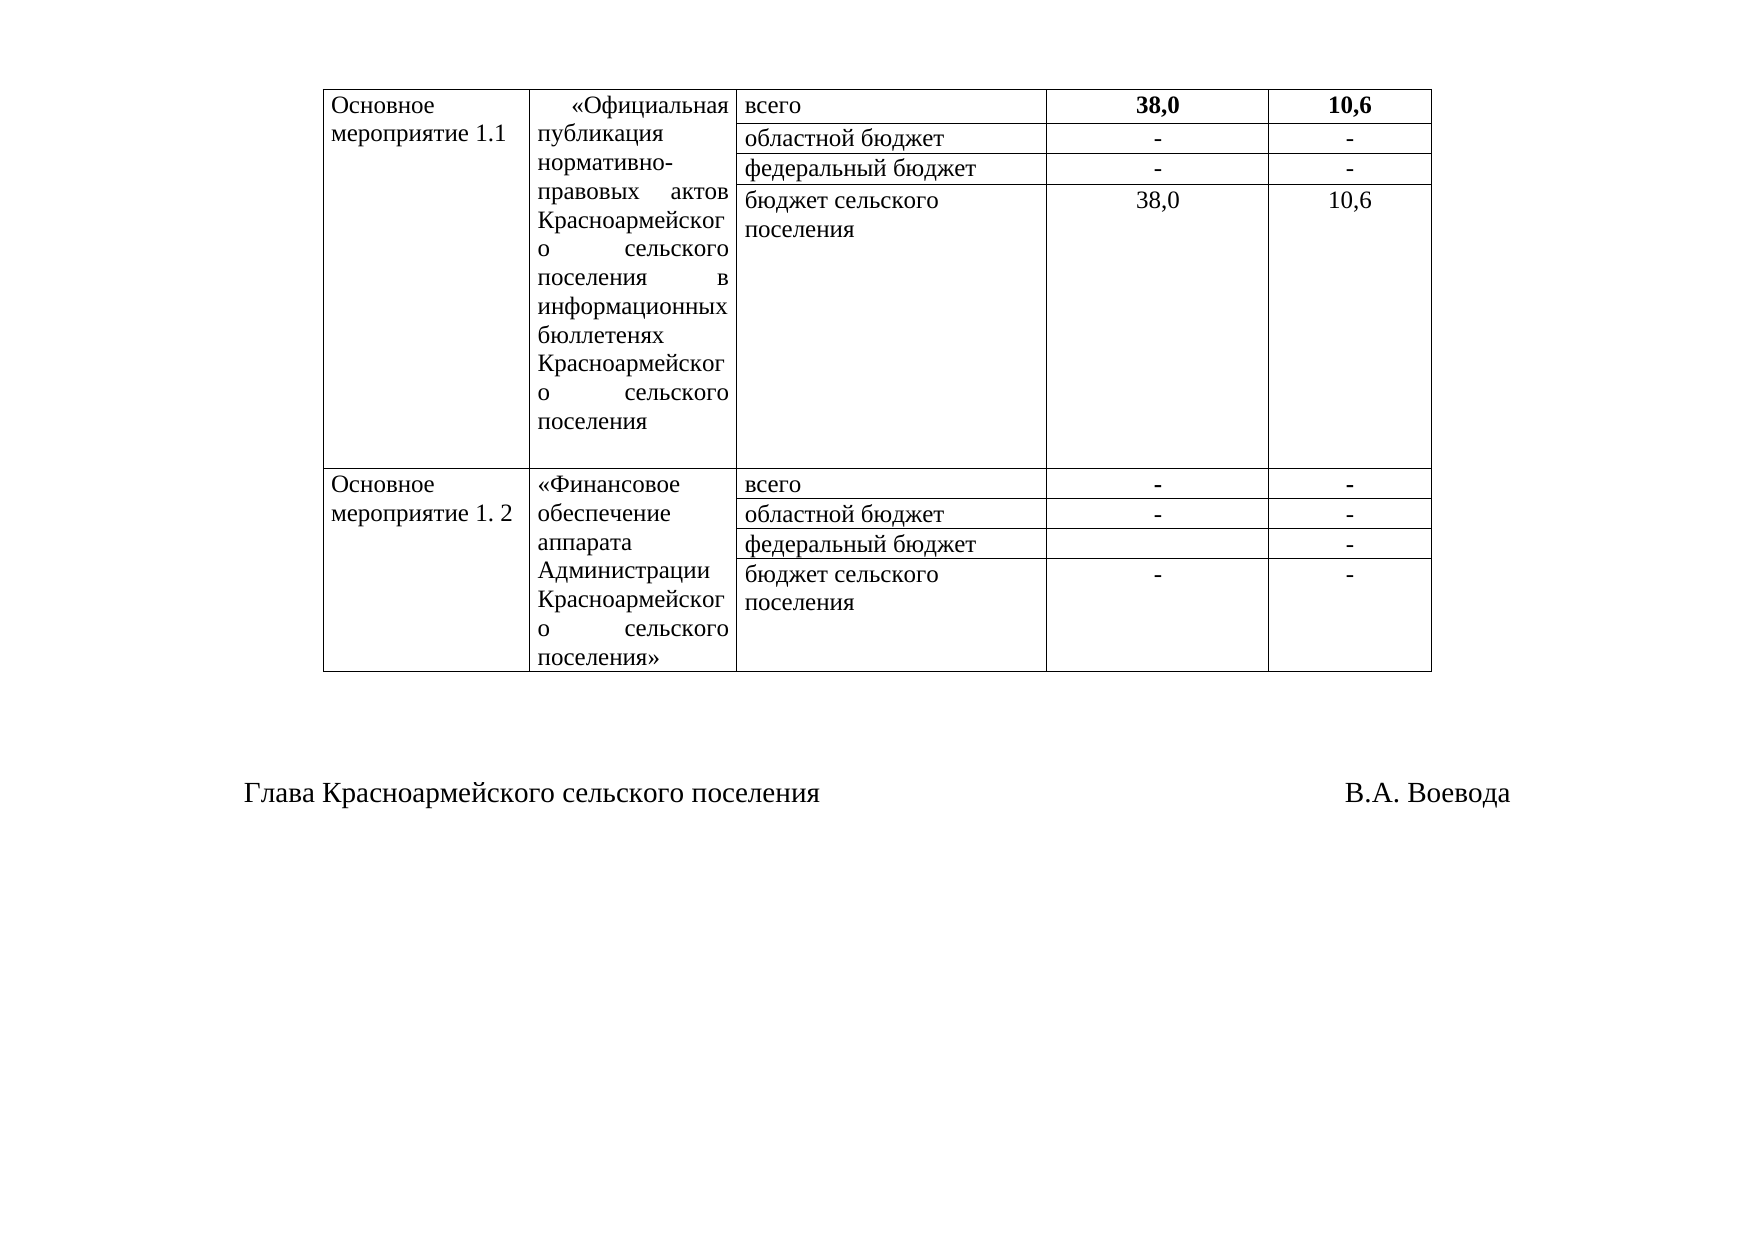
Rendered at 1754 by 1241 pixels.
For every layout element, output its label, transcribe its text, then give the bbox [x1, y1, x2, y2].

table_cell всего [737, 469, 1046, 498]
table_cell - [1269, 529, 1431, 558]
table_cell бюджет сельского поселения [737, 185, 1046, 468]
table_cell Основное мероприятие 1.1 [324, 90, 529, 468]
table_cell - [1269, 154, 1431, 184]
table_cell 10,6 [1269, 90, 1431, 122]
table_cell 10,6 [1269, 185, 1431, 468]
table_cell Основное мероприятие 1. 2 [324, 469, 529, 671]
table_cell 38,0 [1047, 90, 1268, 122]
text Глава Красноармейского сельского поселения В.А. Воевода [118, 776, 1636, 809]
table_cell областной бюджет [737, 499, 1046, 528]
table_cell федеральный бюджет [737, 154, 1046, 184]
table_cell «Официальная публикация нормативно-правовых актов Красноармейского сельского поселения в информационных бюллетенях Красноармейского сельского поселения [530, 90, 736, 468]
table_cell бюджет сельского поселения [737, 559, 1046, 671]
table_cell - [1047, 124, 1268, 152]
table_cell - [1269, 124, 1431, 152]
table_cell - [1269, 469, 1431, 498]
table_cell - [1269, 559, 1431, 671]
table_cell - [1047, 469, 1268, 498]
table_cell - [1269, 499, 1431, 528]
table_cell - [1047, 154, 1268, 184]
table_cell «Финансовое обеспечение аппарата Администрации Красноармейского сельского поселения» [530, 469, 736, 671]
table_cell - [1047, 499, 1268, 528]
table_cell 38,0 [1047, 185, 1268, 468]
table_cell [1047, 529, 1268, 558]
table_cell областной бюджет [737, 124, 1046, 152]
table_cell федеральный бюджет [737, 529, 1046, 558]
table_cell - [1047, 559, 1268, 671]
table_cell всего [737, 90, 1046, 122]
